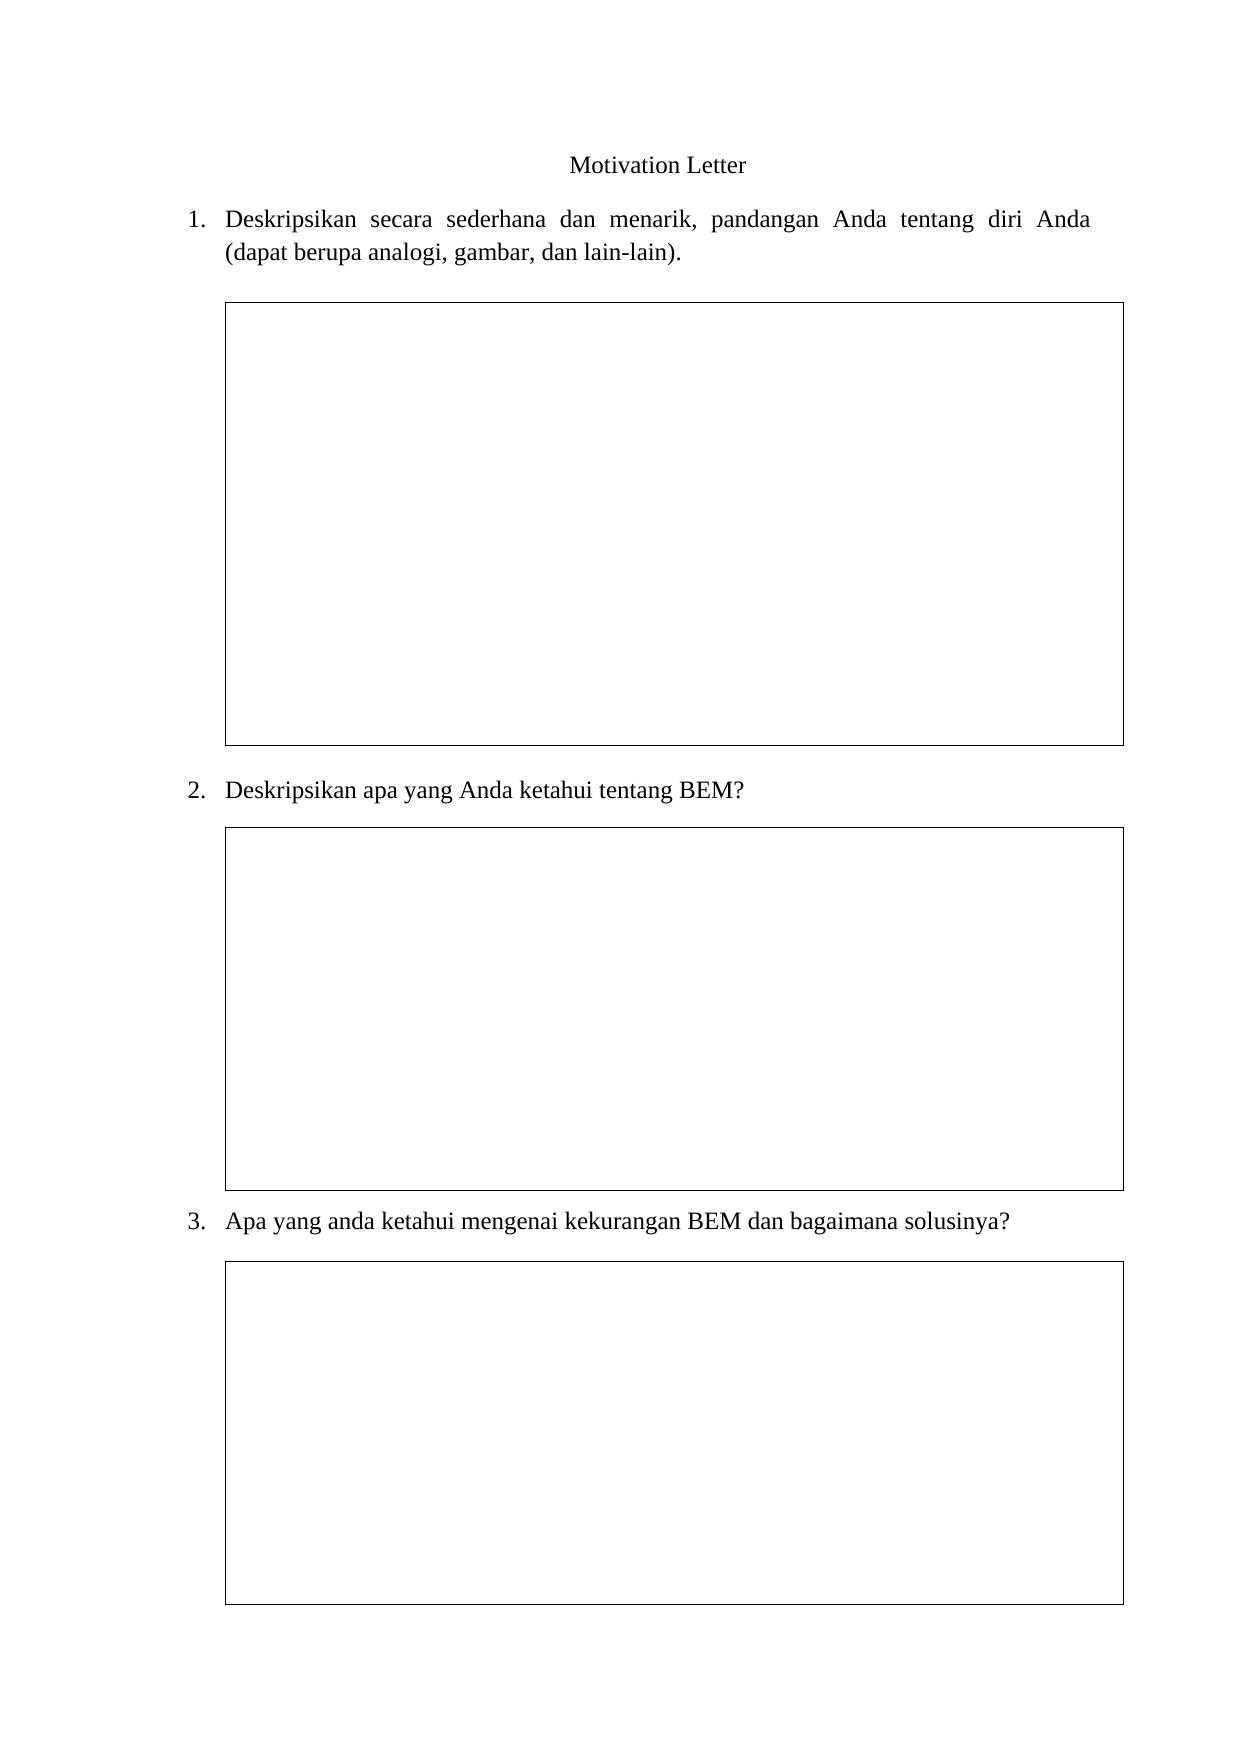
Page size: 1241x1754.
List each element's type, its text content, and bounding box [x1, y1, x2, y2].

list Deskripsikan secara sederhana dan menarik, pandangan Anda tentang diri Anda (dapat berupa analogi, gambar, dan lain-lain). [187, 204, 1090, 266]
list Apa yang anda ketahui mengenai kekurangan BEM dan bagaimana solusinya? [187, 1206, 1090, 1235]
text Motivation Letter [225, 150, 1090, 179]
list Deskripsikan apa yang Anda ketahui tentang BEM? [187, 775, 1090, 804]
